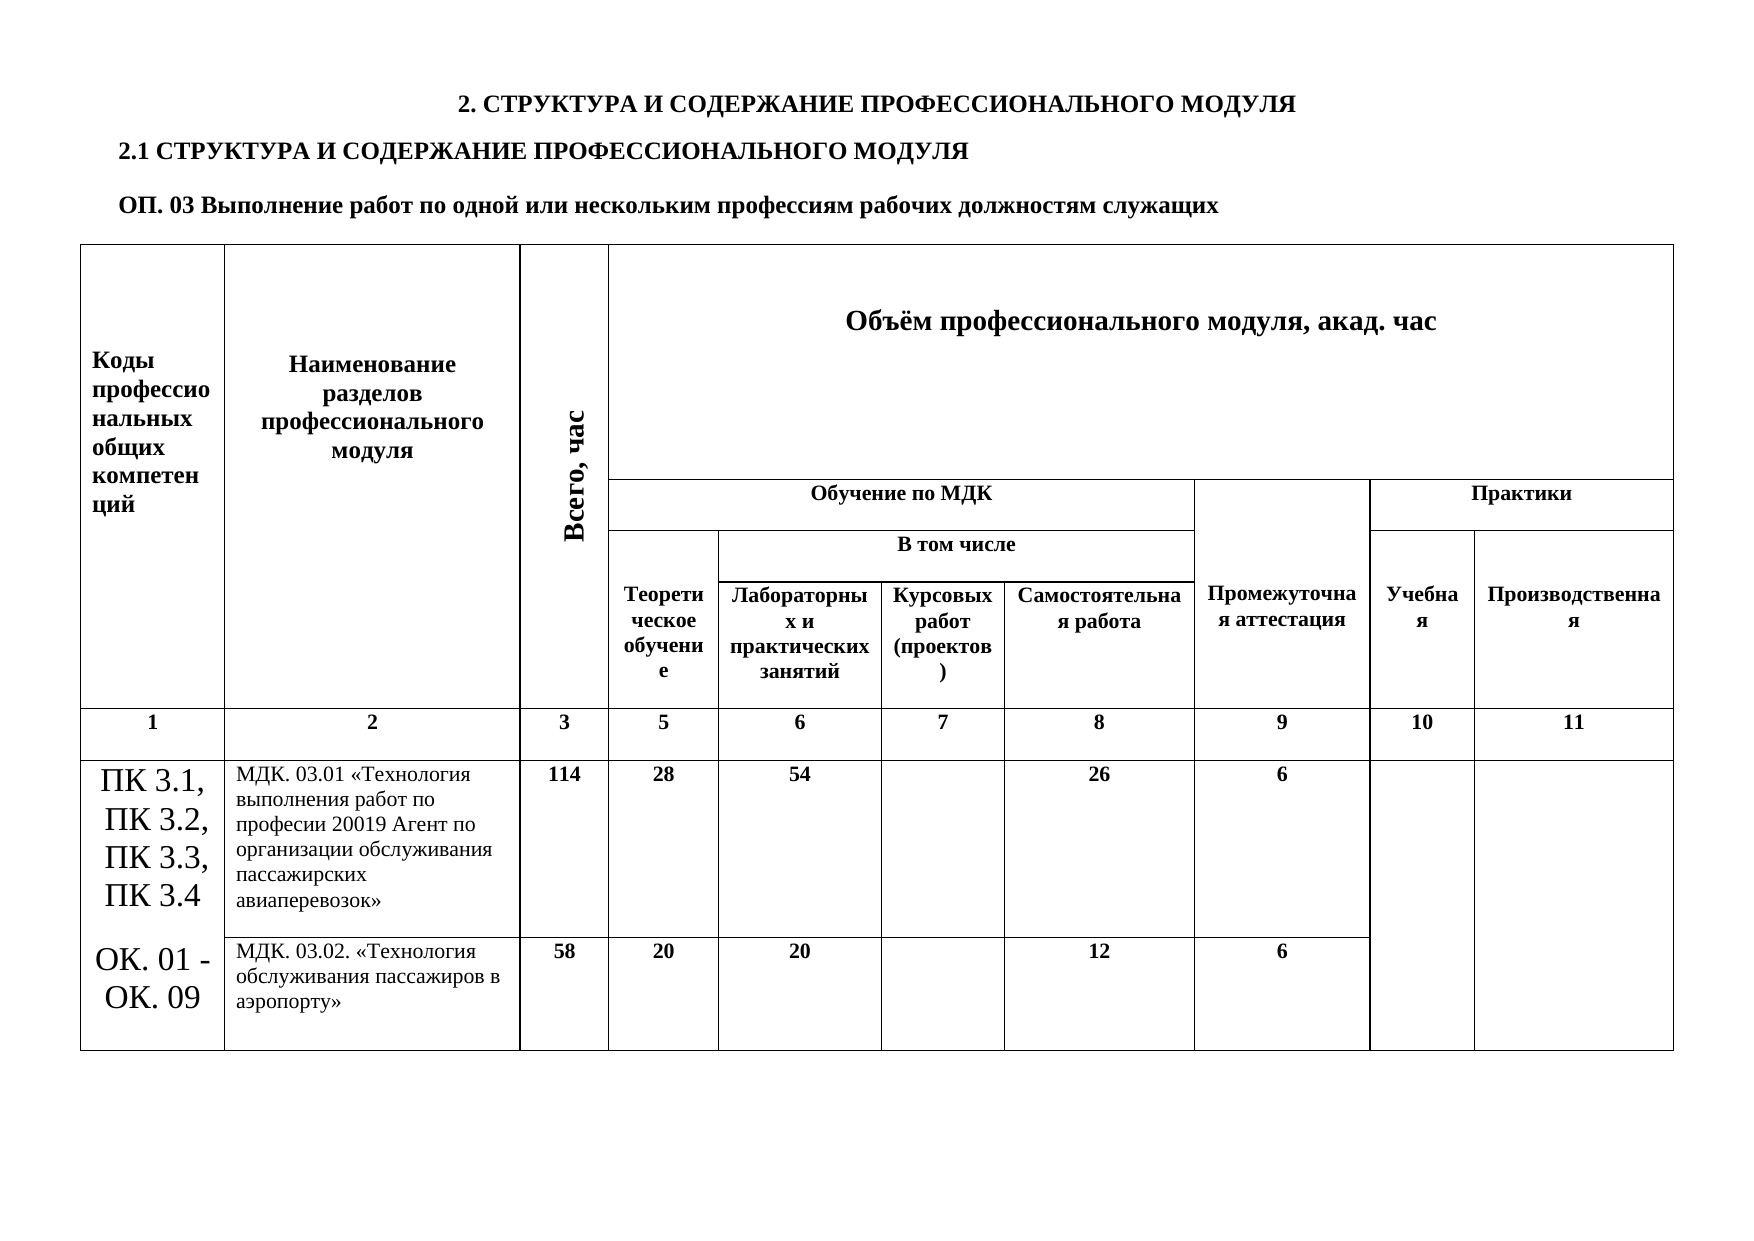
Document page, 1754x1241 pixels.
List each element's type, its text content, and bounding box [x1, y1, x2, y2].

table_cell 20 [609, 938, 718, 1050]
table_cell [882, 761, 1004, 937]
table_header Всего, час [521, 245, 608, 708]
text 2.1 СТРУКТУРА И СОДЕРЖАНИЕ ПРОФЕССИОНАЛЬНОГО МОДУЛЯ [118, 136, 1636, 165]
table_cell Курсовых работ (проектов) [882, 583, 1004, 708]
table_cell Теоретическое обучение [609, 531, 718, 708]
table_header Коды профессиональных общих компетенций [81, 245, 224, 708]
table_cell МДК. 03.01 «Технология выполнения работ по професии 20019 Агент по организации обслуживания пассажирских авиаперевозок» [225, 761, 519, 937]
table_cell [882, 938, 1004, 1050]
table_cell 2 [225, 709, 519, 759]
table_cell 114 [521, 761, 608, 937]
table_cell Лабораторных и практических занятий [719, 583, 881, 708]
table_cell 5 [609, 709, 718, 759]
table_cell 54 [719, 761, 881, 937]
table_cell 28 [609, 761, 718, 937]
table_cell Самостоятельная работа [1005, 583, 1194, 708]
table_cell 6 [719, 709, 881, 759]
table_cell 8 [1005, 709, 1194, 759]
table_cell ПК 3.1, ПК 3.2, ПК 3.3, ПК 3.4 ОК. 01 -ОК. 09 [81, 761, 224, 1050]
text ОП. 03 Выполнение работ по одной или нескольким профессиям рабочих должностям служащих [118, 190, 1636, 219]
table_header Объём профессионального модуля, акад. час [609, 245, 1673, 479]
table_cell 11 [1475, 709, 1673, 759]
text 2. СТРУКТУРА И СОДЕРЖАНИЕ ПРОФЕССИОНАЛЬНОГО МОДУЛЯ [118, 89, 1636, 117]
table_cell 20 [719, 938, 881, 1050]
table_cell Производственная [1475, 531, 1673, 708]
table_cell 3 [521, 709, 608, 759]
table_cell 6 [1195, 938, 1369, 1050]
table_cell В том числе [719, 531, 1194, 581]
table_cell 58 [521, 938, 608, 1050]
table_header Наименование разделов профессионального модуля [225, 245, 519, 708]
table_cell Практики [1371, 480, 1673, 530]
table_cell 1 [81, 709, 224, 759]
table_cell 7 [882, 709, 1004, 759]
table_cell [1371, 761, 1474, 1050]
table_cell 12 [1005, 938, 1194, 1050]
table_cell [1475, 761, 1673, 1050]
table_cell 26 [1005, 761, 1194, 937]
table_cell Промежуточная аттестация [1195, 480, 1369, 708]
table_cell Учебная [1371, 531, 1474, 708]
table_cell МДК. 03.02. «Технология обслуживания пассажиров в аэропорту» [225, 938, 519, 1050]
table_cell Обучение по МДК [609, 480, 1194, 530]
table_cell 9 [1195, 709, 1369, 759]
table_cell 6 [1195, 761, 1369, 937]
table_cell 10 [1371, 709, 1474, 759]
